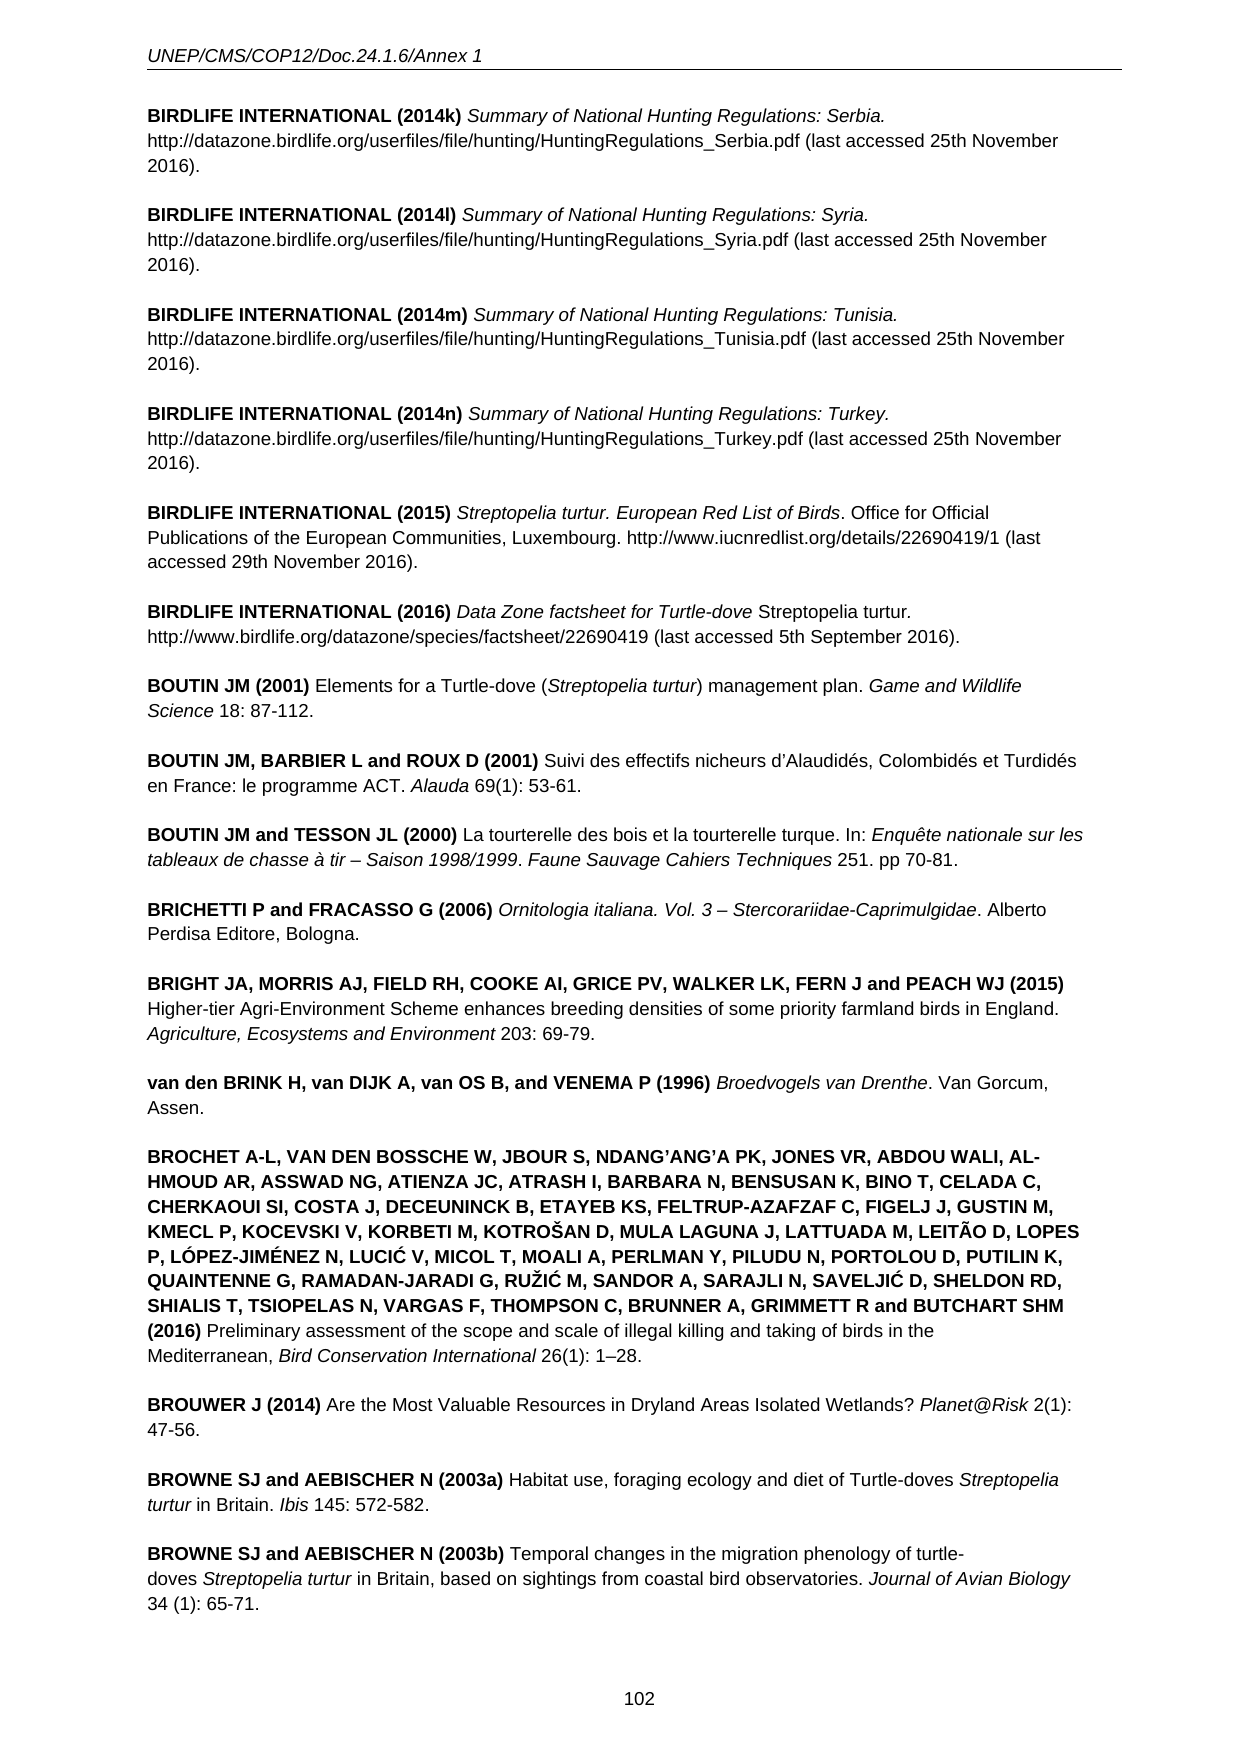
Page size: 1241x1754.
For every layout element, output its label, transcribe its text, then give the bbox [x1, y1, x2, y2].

text BIRDLIFE INTERNATIONAL (2014m) Summary of National Hunting Regulations: Tunisia. http://datazone.birdlife.org/userfiles/file/hunting/HuntingRegulations_Tunisia.pdf (last accessed 25th November 2016). [147, 303, 1093, 374]
text BROWNE SJ and AEBISCHER N (2003a) Habitat use, foraging ecology and diet of Turtle-doves Streptopelia turtur in Britain. Ibis 145: 572-582. [147, 1468, 1093, 1515]
text BRIGHT JA, MORRIS AJ, FIELD RH, COOKE AI, GRICE PV, WALKER LK, FERN J and PEACH WJ (2015) Higher-tier Agri-Environment Scheme enhances breeding densities of some priority farmland birds in England. Agriculture, Ecosystems and Environment 203: 69-79. [147, 973, 1093, 1044]
text van den BRINK H, van DIJK A, van OS B, and VENEMA P (1996) Broedvogels van Drenthe. Van Gorcum, Assen. [147, 1072, 1093, 1118]
text BIRDLIFE INTERNATIONAL (2015) Streptopelia turtur. European Red List of Birds. Office for Official Publications of the European Communities, Luxembourg. http://www.iucnredlist.org/details/22690419/1 (last accessed 29th November 2016). [147, 502, 1093, 573]
text BIRDLIFE INTERNATIONAL (2014n) Summary of National Hunting Regulations: Turkey. http://datazone.birdlife.org/userfiles/file/hunting/HuntingRegulations_Turkey.pdf (last accessed 25th November 2016). [147, 402, 1093, 474]
text BIRDLIFE INTERNATIONAL (2014l) Summary of National Hunting Regulations: Syria. http://datazone.birdlife.org/userfiles/file/hunting/HuntingRegulations_Syria.pdf (last accessed 25th November 2016). [147, 204, 1093, 275]
text BIRDLIFE INTERNATIONAL (2016) Data Zone factsheet for Turtle-dove Streptopelia turtur. http://www.birdlife.org/datazone/species/factsheet/22690419 (last accessed 5th September 2016). [147, 601, 1093, 647]
text BOUTIN JM (2001) Elements for a Turtle-dove (Streptopelia turtur) management plan. Game and Wildlife Science 18: 87-112. [147, 675, 1093, 722]
text BROCHET A-L, VAN DEN BOSSCHE W, JBOUR S, NDANG’ANG’A PK, JONES VR, ABDOU WALI, AL-HMOUD AR, ASSWAD NG, ATIENZA JC, ATRASH I, BARBARA N, BENSUSAN K, BINO T, CELADA C, CHERKAOUI SI, COSTA J, DECEUNINCK B, ETAYEB KS, FELTRUP-AZAFZAF C, FIGELJ J, GUSTIN M, KMECL P, KOCEVSKI V, KORBETI M, KOTROŠAN D, MULA LAGUNA J, LATTUADA M, LEITÃO D, LOPES P, LÓPEZ-JIMÉNEZ N, LUCIĆ V, MICOL T, MOALI A, PERLMAN Y, PILUDU N, PORTOLOU D, PUTILIN K, QUAINTENNE G, RAMADAN-JARADI G, RUŽIĆ M, SANDOR A, SARAJLI N, SAVELJIĆ D, SHELDON RD, SHIALIS T, TSIOPELAS N, VARGAS F, THOMPSON C, BRUNNER A, GRIMMETT R and BUTCHART SHM (2016) Preliminary assessment of the scope and scale of illegal killing and taking of birds in the Mediterranean, Bird Conservation International 26(1): 1–28. [147, 1146, 1093, 1366]
text BOUTIN JM and TESSON JL (2000) La tourterelle des bois et la tourterelle turque. In: Enquête nationale sur les tableaux de chasse à tir – Saison 1998/1999. Faune Sauvage Cahiers Techniques 251. pp 70-81. [147, 824, 1093, 870]
text BIRDLIFE INTERNATIONAL (2014k) Summary of National Hunting Regulations: Serbia. http://datazone.birdlife.org/userfiles/file/hunting/HuntingRegulations_Serbia.pdf (last accessed 25th November 2016). [147, 105, 1093, 176]
text BROUWER J (2014) Are the Most Valuable Resources in Dryland Areas Isolated Wetlands? Planet@Risk 2(1): 47-56. [147, 1394, 1093, 1441]
text BOUTIN JM, BARBIER L and ROUX D (2001) Suivi des effectifs nicheurs d’Alaudidés, Colombidés et Turdidés en France: le programme ACT. Alauda 69(1): 53-61. [147, 749, 1093, 796]
text BROWNE SJ and AEBISCHER N (2003b) Temporal changes in the migration phenology of turtle-doves Streptopelia turtur in Britain, based on sightings from coastal bird observatories. Journal of Avian Biology 34 (1): 65-71. [147, 1543, 1093, 1614]
text BRICHETTI P and FRACASSO G (2006) Ornitologia italiana. Vol. 3 – Stercorariidae-Caprimulgidae. Alberto Perdisa Editore, Bologna. [147, 898, 1093, 945]
